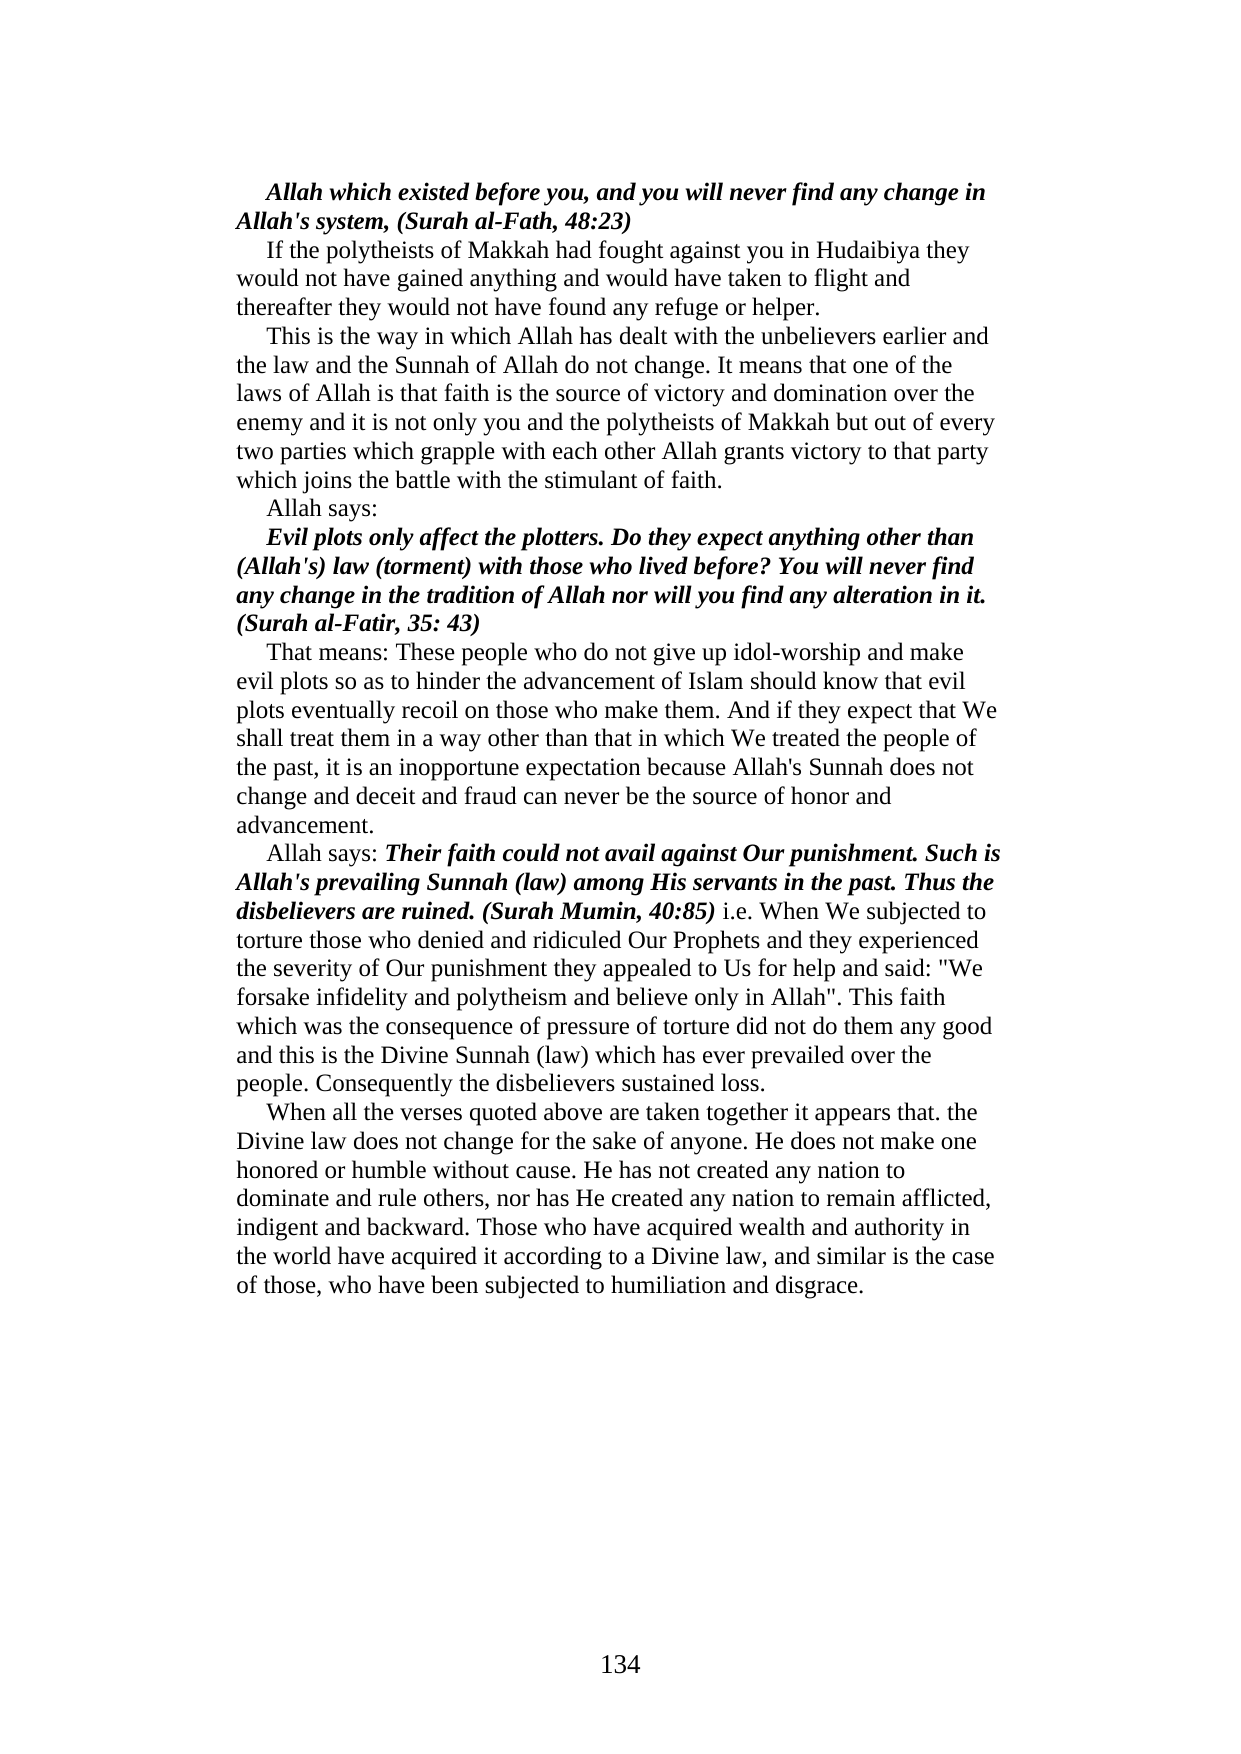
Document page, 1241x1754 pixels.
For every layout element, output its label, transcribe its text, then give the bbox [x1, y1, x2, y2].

text Allah which existed before you, and you will never find any change in Allah's system, (Surah al-Fath, 48:23) [236, 177, 1004, 235]
text This is the way in which Allah has dealt with the unbelievers earlier and the law and the Sunnah of Allah do not change. It means that one of the laws of Allah is that faith is the source of victory and domination over the enemy and it is not only you and the polytheists of Makkah but out of every two parties which grapple with each other Allah grants victory to that party which joins the battle with the stimulant of faith. [236, 321, 1004, 493]
text Allah says: [236, 493, 1004, 522]
text If the polytheists of Makkah had fought against you in Hudaibiya they would not have gained anything and would have taken to flight and thereafter they would not have found any refuge or helper. [236, 235, 1004, 321]
text Allah says: Their faith could not avail against Our punishment. Such is Allah's prevailing Sunnah (law) among His servants in the past. Thus the disbelievers are ruined. (Surah Mumin, 40:85) i.e. When We subjected to torture those who denied and ridiculed Our Prophets and they experienced the severity of Our punishment they appealed to Us for help and said: "We forsake infidelity and polytheism and believe only in Allah". This faith which was the consequence of pressure of torture did not do them any good and this is the Divine Sunnah (law) which has ever prevailed over the people. Consequently the disbelievers sustained loss. [236, 838, 1004, 1097]
text Evil plots only affect the plotters. Do they expect anything other than (Allah's) law (torment) with those who lived before? You will never find any change in the tradition of Allah nor will you find any alteration in it. (Surah al-Fatir, 35: 43) [236, 522, 1004, 637]
text When all the verses quoted above are taken together it appears that. the Divine law does not change for the sake of anyone. He does not make one honored or humble without cause. He has not created any nation to dominate and rule others, nor has He created any nation to remain afflicted, indigent and backward. Those who have acquired wealth and authority in the world have acquired it according to a Divine law, and similar is the case of those, who have been subjected to humiliation and disgrace. [236, 1097, 1004, 1298]
text That means: These people who do not give up idol-worship and make evil plots so as to hinder the advancement of Islam should know that evil plots eventually recoil on those who make them. And if they expect that We shall treat them in a way other than that in which We treated the people of the past, it is an inopportune expectation because Allah's Sunnah does not change and deceit and fraud can never be the source of honor and advancement. [236, 637, 1004, 838]
